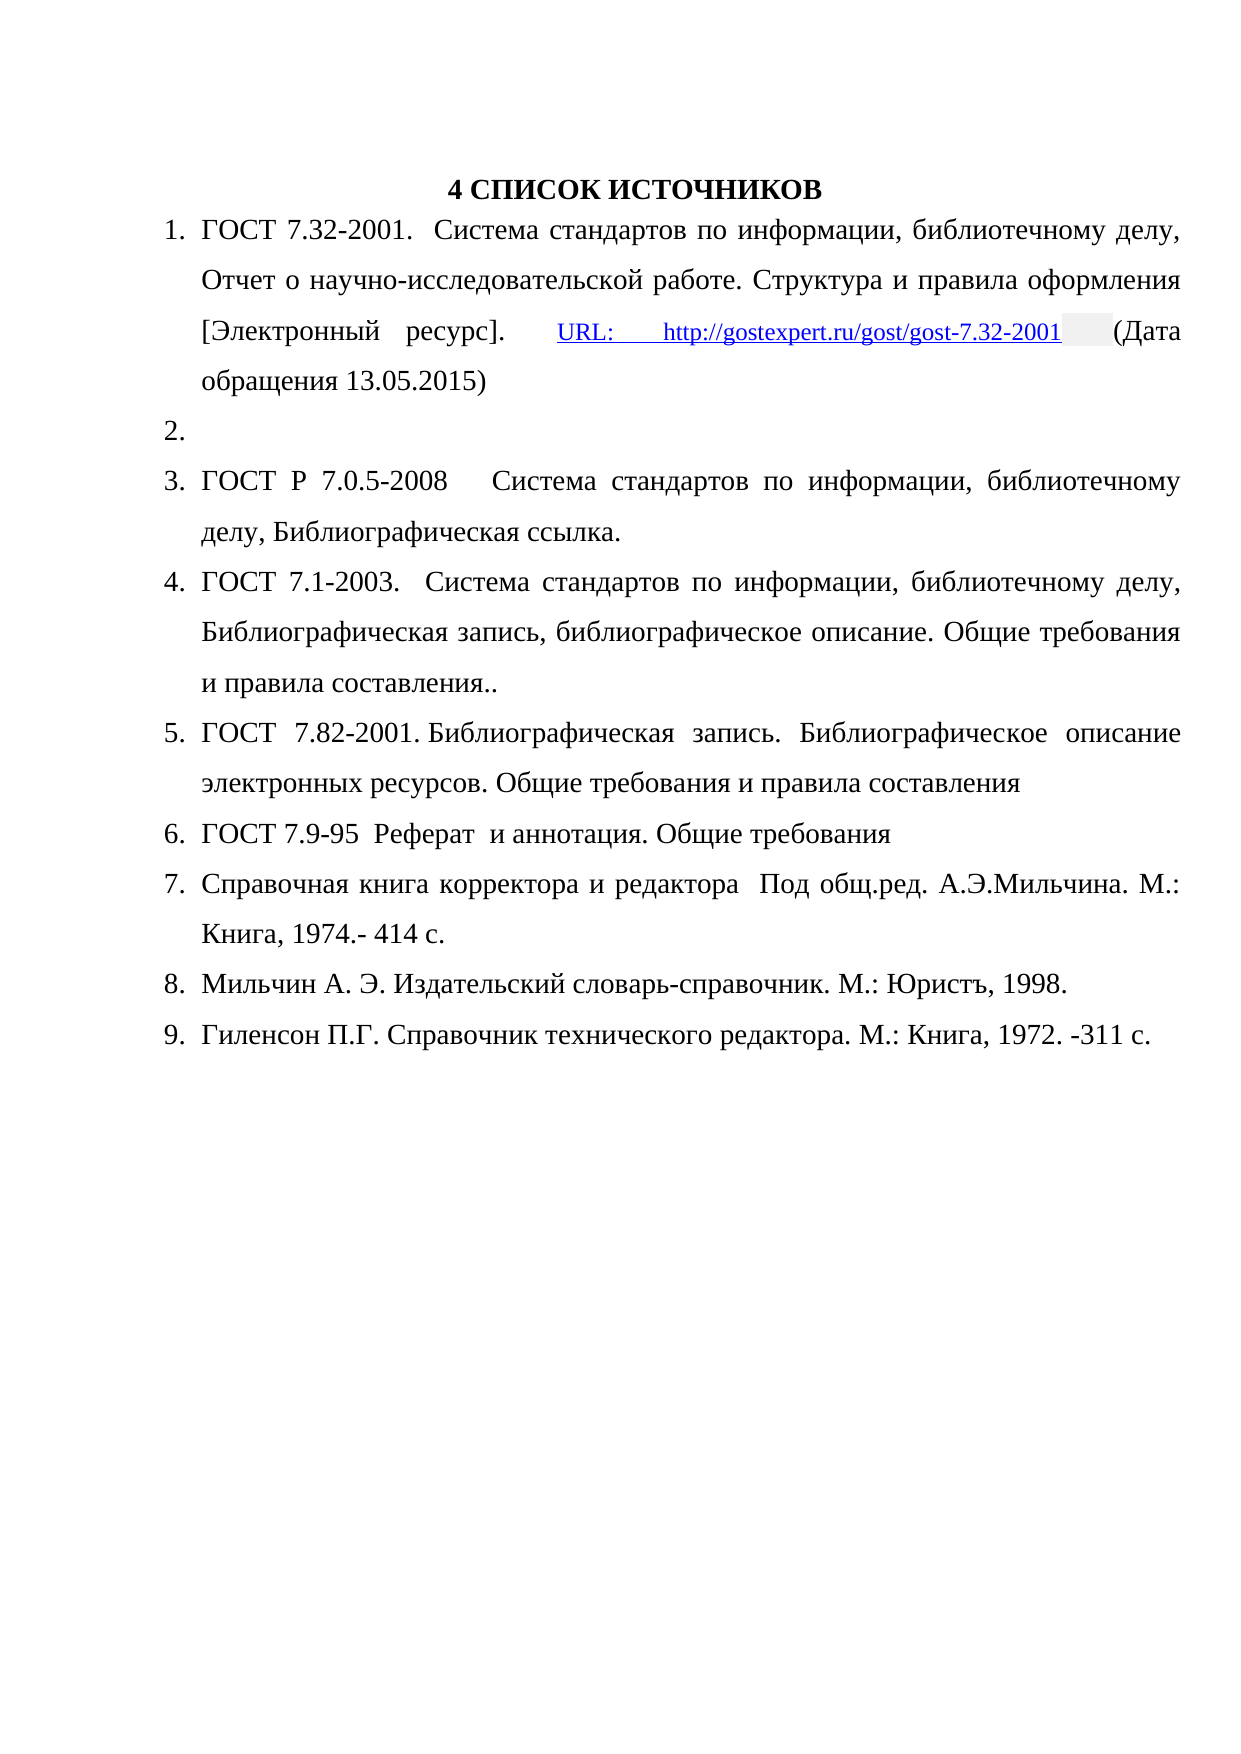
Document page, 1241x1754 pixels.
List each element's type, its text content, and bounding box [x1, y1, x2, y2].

subtitle 4 СПИСОК ИСТОЧНИКОВ [89, 172, 1181, 206]
list ГОСТ 7.1-2003. Система стандартов по информации, библиотечному делу, Библиографическая запись, библиографическое описание. Общие требования и правила составления.. [164, 564, 1181, 698]
list Мильчин А. Э. Издательский словарь-справочник. М.: Юристъ, 1998. [164, 967, 1181, 1000]
list Гиленсон П.Г. Справочник технического редактора. М.: Книга, 1972. -311 с. [164, 1017, 1181, 1051]
list ГОСТ Р 7.0.5-2008 Система стандартов по информации, библиотечному делу, Библиографическая ссылка. [164, 463, 1181, 547]
list ГОСТ 7.9-95 Реферат и аннотация. Общие требования [164, 816, 1181, 849]
list ГОСТ 7.82-2001. Библиографическая запись. Библиографическое описание электронных ресурсов. Общие требования и правила составления [164, 715, 1181, 799]
list ГОСТ 7.32-2001. Система стандартов по информации, библиотечному делу, Отчет о научно-исследовательской работе. Структура и правила оформления [Электронный ресурс]. URL: http://gostexpert.ru/gost/gost-7.32-2001 (Дата обращения 13.05.2015) [164, 212, 1181, 396]
list Справочная книга корректора и редактора Под общ.ред. А.Э.Мильчина. М.: Книга, 1974.- 414 с. [164, 866, 1181, 950]
